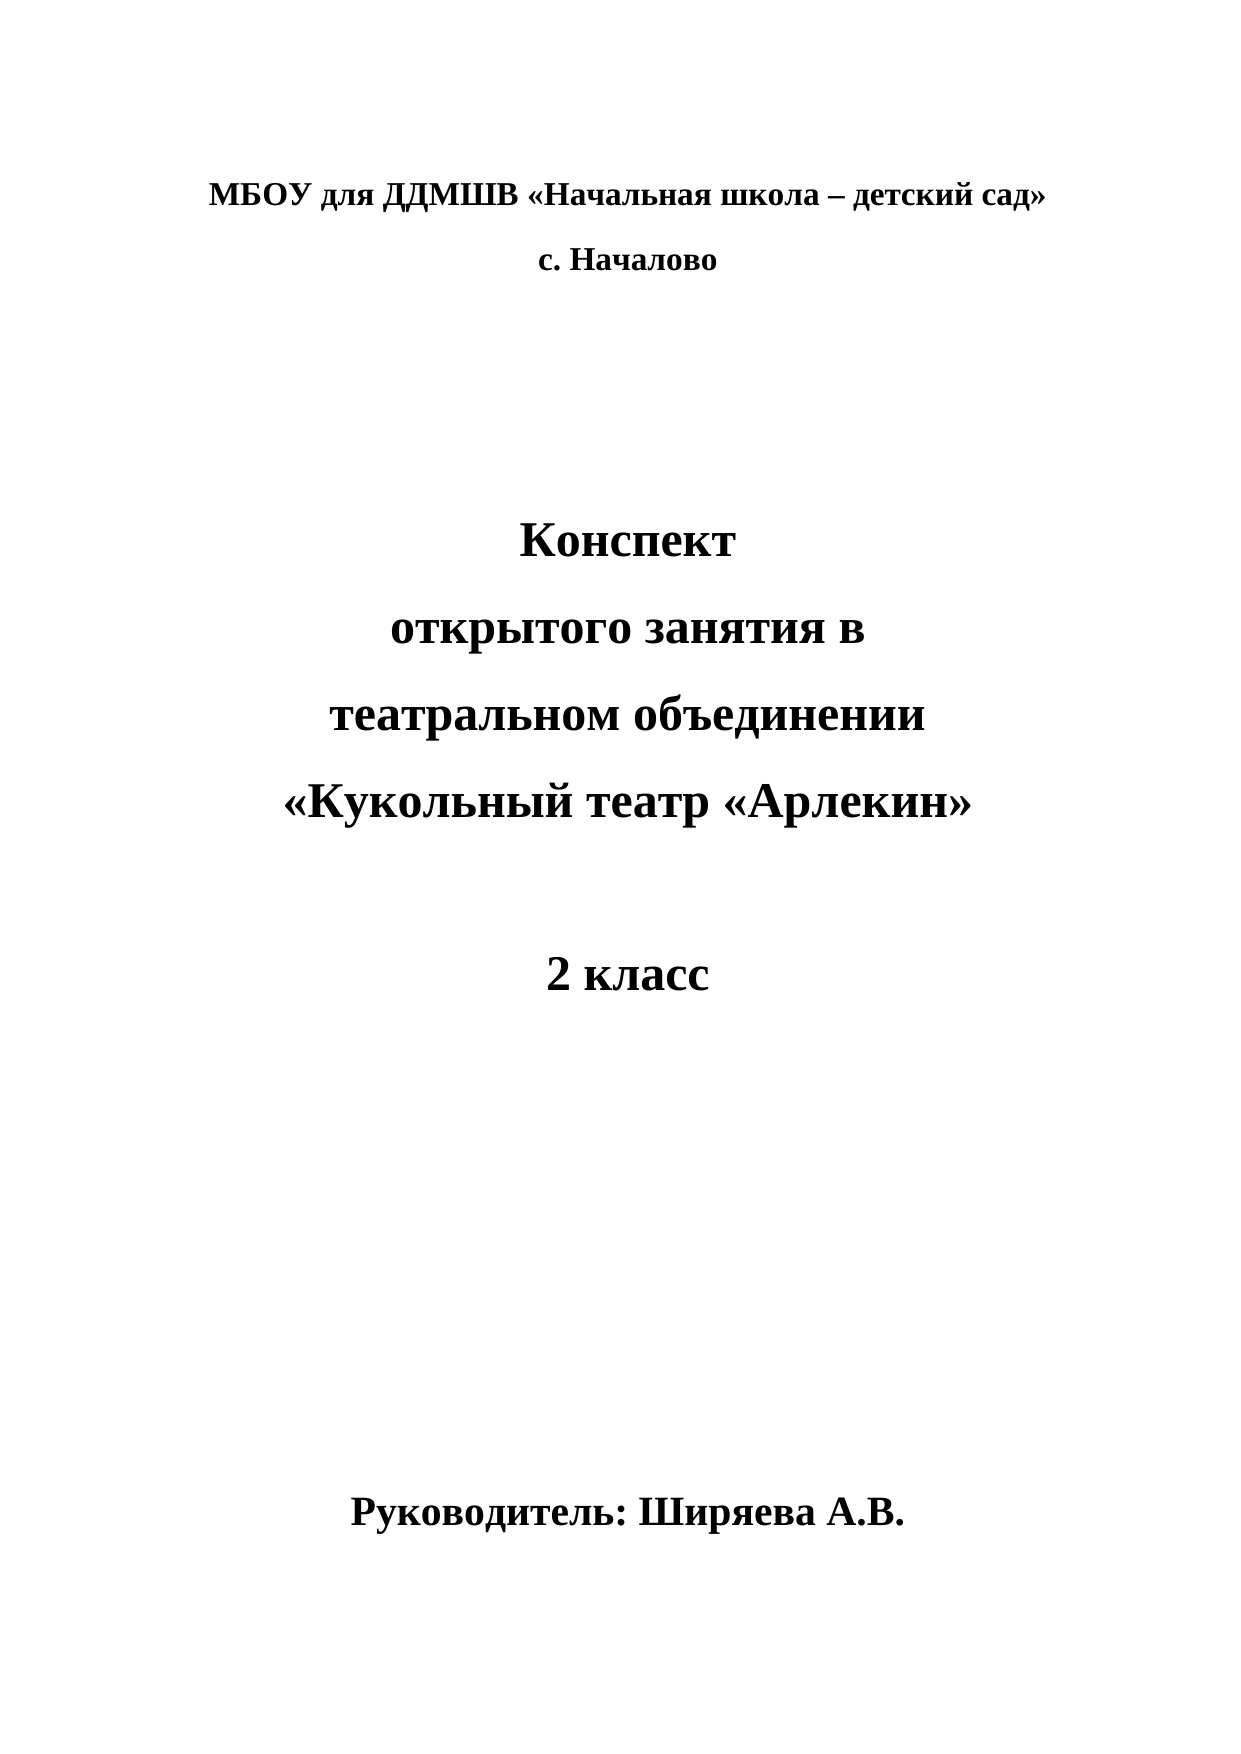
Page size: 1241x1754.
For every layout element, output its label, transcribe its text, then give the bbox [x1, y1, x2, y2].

text театральном объединении [44, 683, 1211, 741]
text МБОУ для ДДМШВ «Начальная школа – детский сад» [44, 174, 1211, 212]
text с. Началово [44, 239, 1211, 277]
text «Кукольный театр «Арлекин» [44, 770, 1211, 828]
text Конспект [44, 510, 1211, 567]
text открытого занятия в [44, 597, 1211, 654]
text 2 класс [44, 944, 1211, 1002]
text Руководитель: Ширяева А.В. [44, 1487, 1211, 1534]
